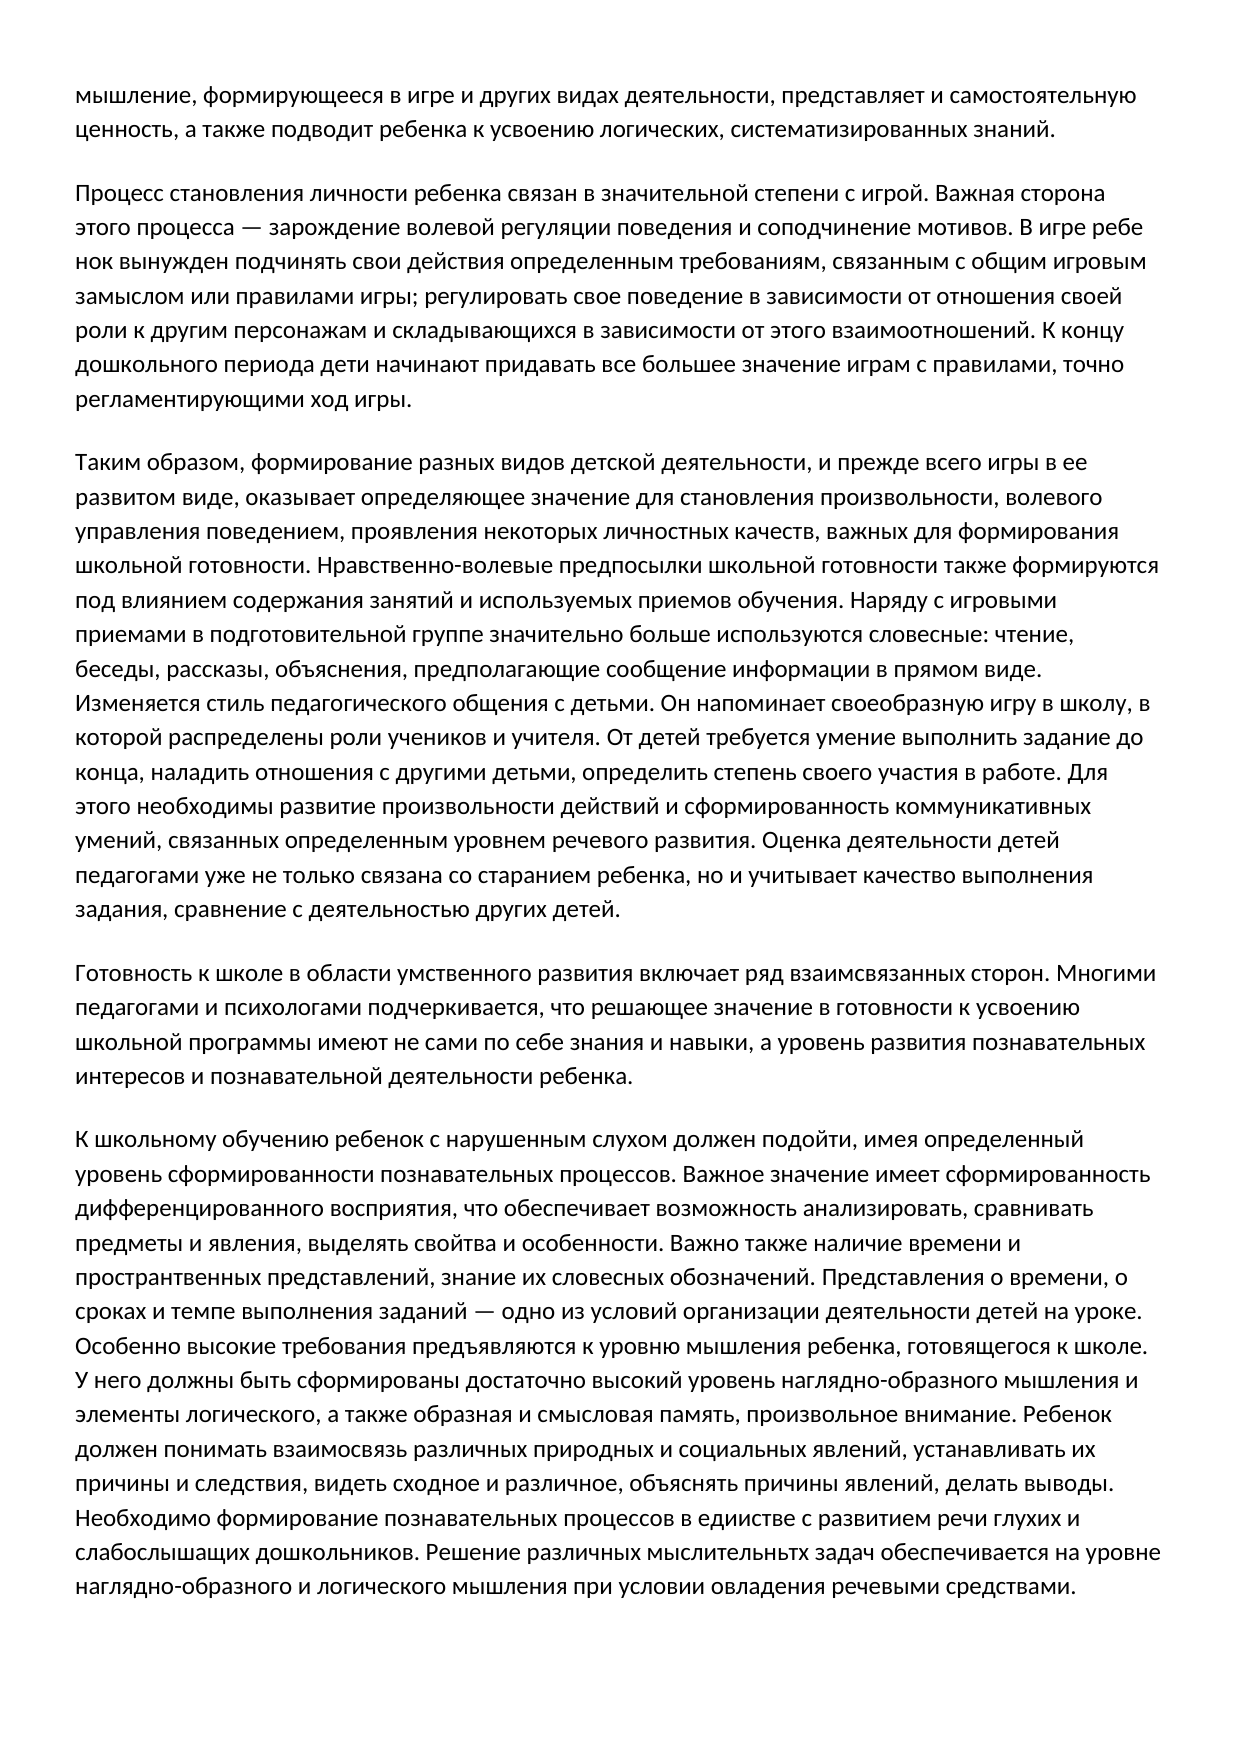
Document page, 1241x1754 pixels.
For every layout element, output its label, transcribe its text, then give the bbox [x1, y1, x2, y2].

text Таким образом, формирование разных видов детской деятельности, и прежде всего игры в ее развитом виде, оказывает определяющее значение для становления произвольности, волевого управления поведением, проявления некоторых личностных качеств, важных для формирования школьной готовности. Нравственно-волевые предпосылки школьной готовности также формируются под влиянием содержания занятий и используемых приемов обучения. Наряду с игровыми приемами в подготовительной группе значительно больше используются словесные: чтение, беседы, рассказы, объяснения, предполагающие сообщение информации в прямом виде. Изменяется стиль педагогического общения с детьми. Он напоминает своеобразную игру в школу, в которой распределены роли учеников и учителя. От детей требуется умение выполнить задание до конца, наладить отношения с другими детьми, определить степень своего участия в работе. Для этого необходимы развитие произвольности действий и сформированность коммуникативных умений, связанных определенным уровнем речевого развития. Оценка деятельности детей педагогами уже не только связана со старанием ребенка, но и учитывает качество выполнения задания, сравнение с деятельностью других детей. [75, 443, 1165, 924]
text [75, 75, 1165, 144]
text Процесс становления личности ребенка связан в значительной степени с игрой. Важная сторона этого процесса — зарождение волевой регуляции поведения и соподчинение мотивов. В игре ребе нок вынужден подчинять свои действия определенным требованиям, связанным с общим игровым замыслом или правилами игры; регулировать свое поведение в зависимости от отношения своей роли к другим персонажам и складывающихся в зависимости от этого взаимоотношений. К концу дошкольного периода дети начинают придавать все большее значение играм с правилами, точно регламентирующими ход игры. [75, 173, 1165, 413]
text Готовность к школе в области умственного развития включает ряд взаимсвязанных сторон. Многими педагогами и психологами подчеркивается, что решающее значение в готовности к усвоению школьной программы имеют не сами по себе знания и навыки, а уровень развития познавательных интересов и познавательной деятельности ребенка. [75, 953, 1165, 1091]
text К школьному обучению ребенок с нарушенным слухом должен подойти, имея определенный уровень сформированности познавательных процессов. Важное значение имеет сформированность дифференцированного восприятия, что обеспечивает возможность анализировать, сравнивать предметы и явления, выделять свойтва и особенности. Важно также наличие времени и пространтвенных представлений, знание их словесных обозначений. Представления о времени, о сроках и темпе выполнения заданий — одно из условий организации деятельности детей на уроке. Особенно высокие требования предъявляются к уровню мышления ребенка, готовящегося к школе. У него должны быть сформированы достаточно высокий уровень наглядно-образного мышления и элементы логического, а также образная и смысловая память, произвольное внимание. Ребенок должен понимать взаимосвязь различных природных и социальных явлений, устанавливать их причины и следствия, видеть сходное и различное, объяснять причины явлений, делать выводы. Необходимо формирование познавательных процессов в едиистве с развитием речи глухих и слабослышащих дошкольников. Решение различных мыслительньтх задач обеспечивается на уровне наглядно-образного и логического мышления при условии овладения речевыми средствами. [75, 1120, 1165, 1601]
